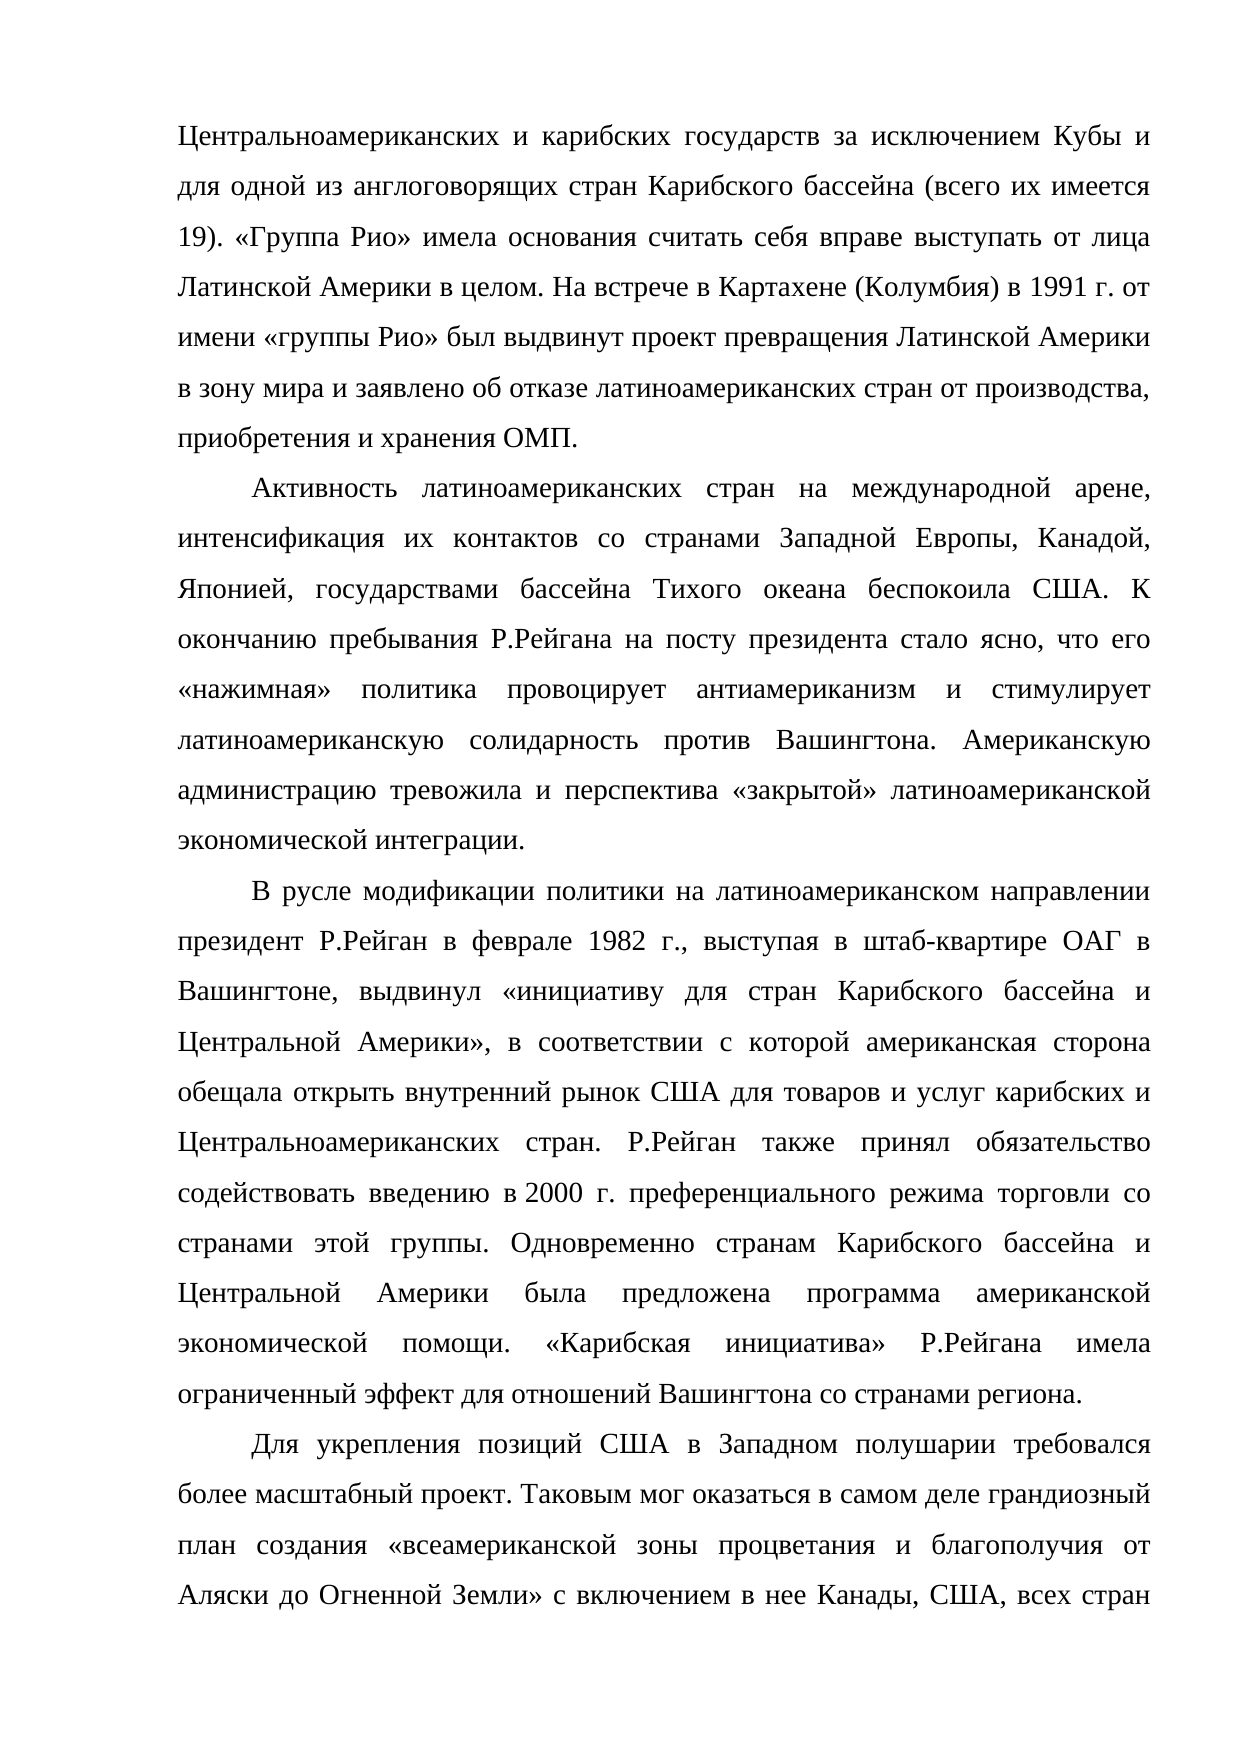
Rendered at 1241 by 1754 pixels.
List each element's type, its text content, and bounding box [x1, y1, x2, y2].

text Активность латиноамериканских стран на международной арене, интенсификация их контактов со странами Западной Европы, Канадой, Японией, государствами бассейна Тихого океана беспокоила США. К окончанию пребывания Р.Рейгана на посту президента стало ясно, что его «нажимная» политика провоцирует антиамериканизм и стимулирует латиноамериканскую солидарность против Вашингтона. Американскую администрацию тревожила и перспектива «закрытой» латиноамериканской экономической интеграции. [177, 470, 1152, 856]
text В русле модификации политики на латиноамериканском направлении президент Р.Рейган в феврале 1982 г., выступая в штаб-квартире ОАГ в Вашингтоне, выдвинул «инициативу для стран Карибского бассейна и Центральной Америки», в соответствии с которой американская сторона обещала открыть внутренний рынок США для товаров и услуг карибских и Центральноамериканских стран. Р.Рейган также принял обязательство содействовать введению в 2000 г. преференциального режима торговли со странами этой группы. Одновременно странам Карибского бассейна и Центральной Америки была предложена программа американской экономической помощи. «Карибская инициатива» Р.Рейгана имела ограниченный эффект для отношений Вашингтона со странами региона. [177, 873, 1152, 1409]
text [177, 118, 1152, 453]
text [177, 1426, 1152, 1611]
